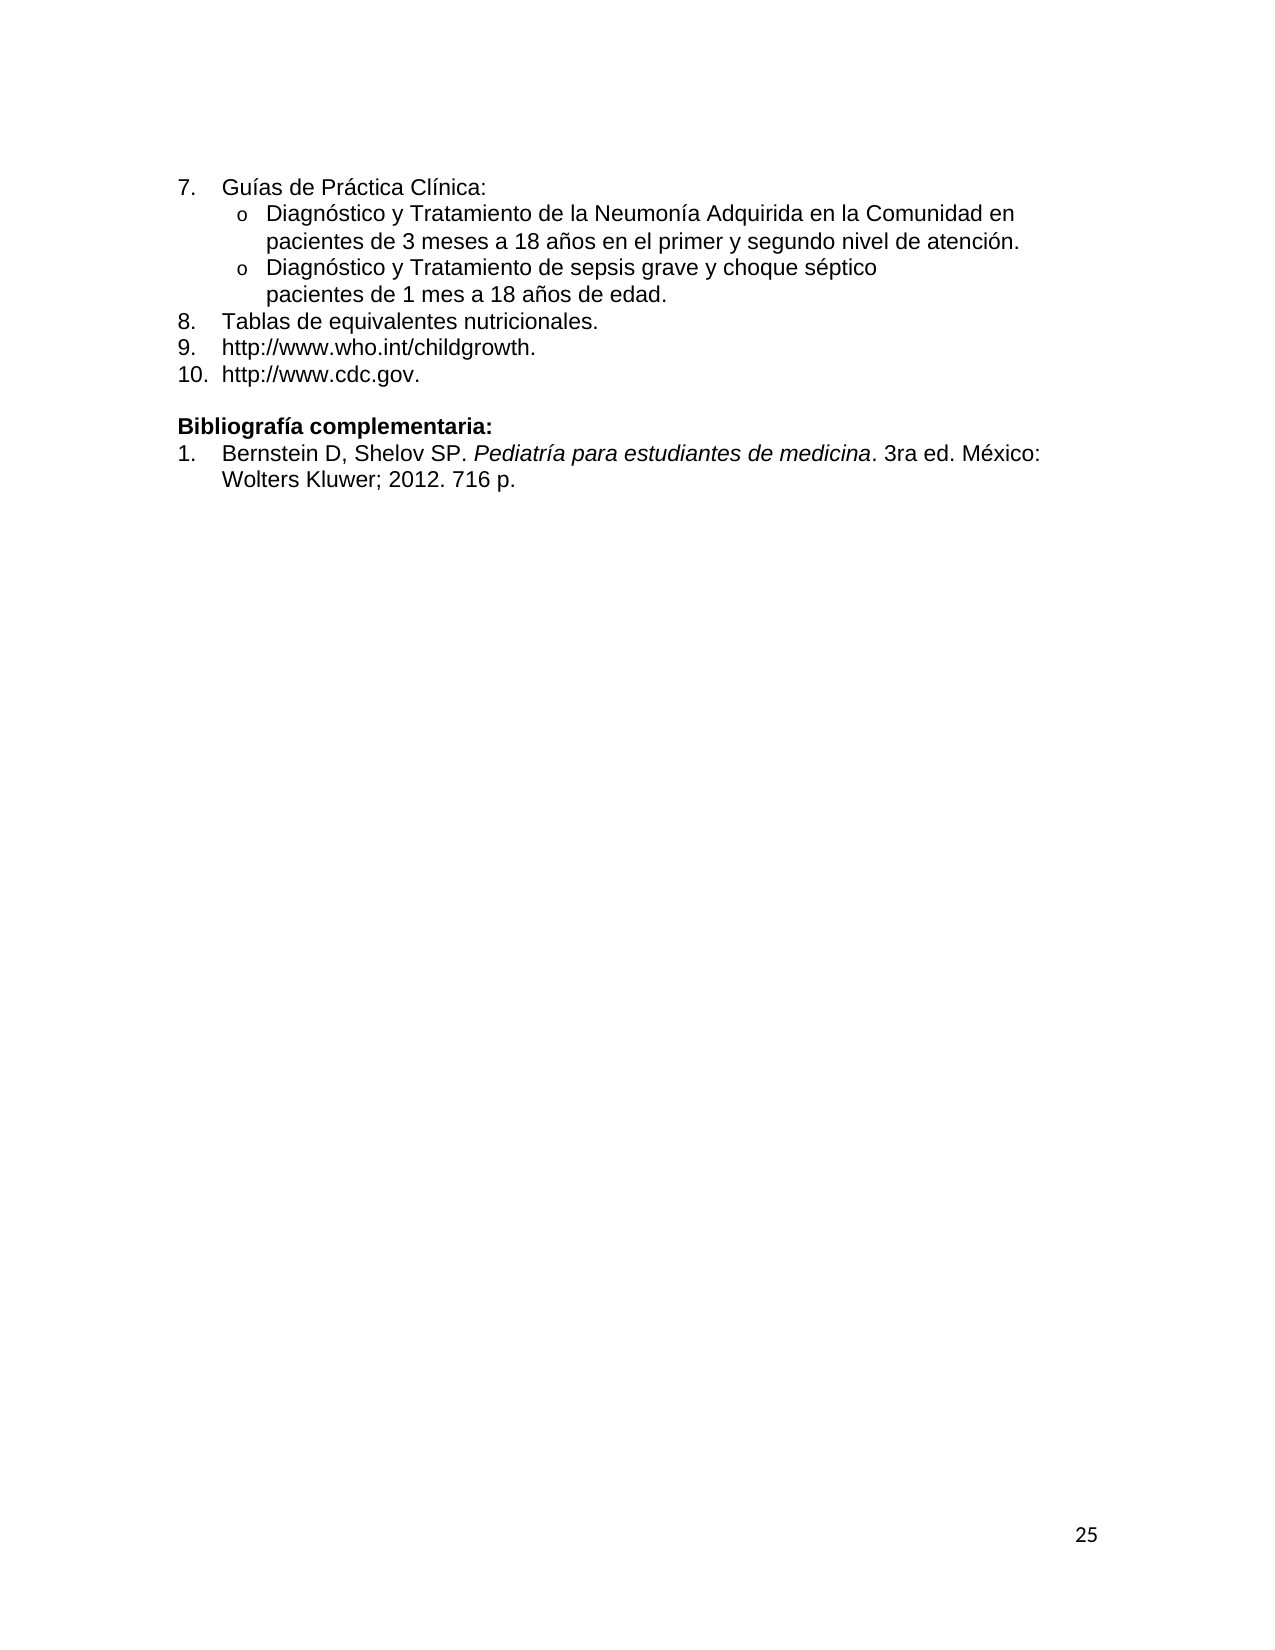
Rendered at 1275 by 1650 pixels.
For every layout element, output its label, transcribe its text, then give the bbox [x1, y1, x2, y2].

list http://www.cdc.gov. [177, 361, 1098, 387]
list Bernstein D, Shelov SP. Pediatría para estudiantes de medicina. 3ra ed. México: Wolters Kluwer; 2012. 716 p. [177, 439, 1098, 492]
list Tablas de equivalentes nutricionales. [177, 308, 1098, 334]
list Guías de Práctica Clínica: [177, 174, 1098, 200]
list Diagnóstico y Tratamiento de la Neumonía Adquirida en la Comunidad en pacientes de 3 meses a 18 años en el primer y segundo nivel de atención. [236, 200, 1093, 254]
list http://www.who.int/childgrowth. [177, 334, 1098, 361]
text Bibliografía complementaria: [177, 413, 1098, 439]
list Diagnóstico y Tratamiento de sepsis grave y choque séptico pacientes de 1 mes a 18 años de edad. [236, 254, 938, 308]
